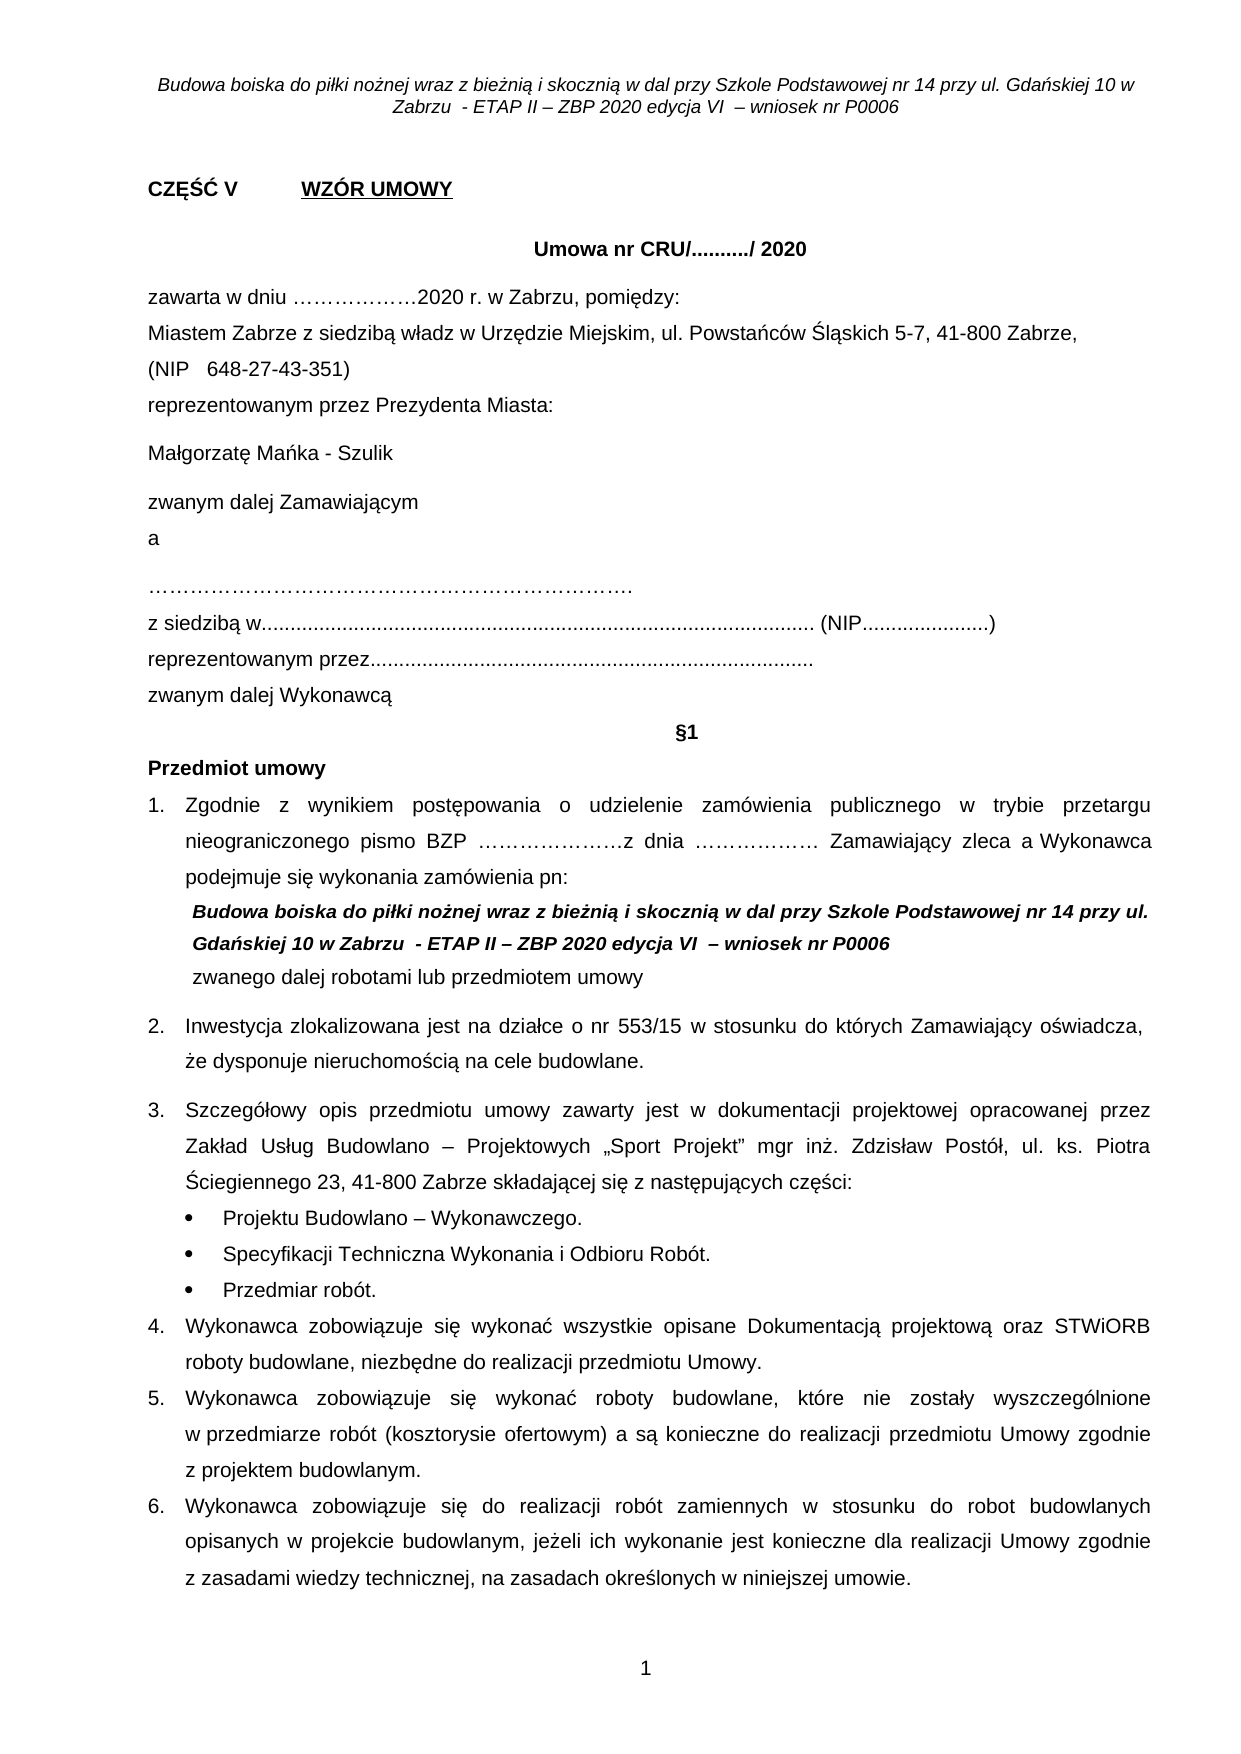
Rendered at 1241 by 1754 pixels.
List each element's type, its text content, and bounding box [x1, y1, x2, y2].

list Wykonawca zobowiązuje się do realizacji robót zamiennych w stosunku do robot budowlanych opisanych w projekcie budowlanym, jeżeli ich wykonanie jest konieczne dla realizacji Umowy zgodnie z zasadami wiedzy technicznej, na zasadach określonych w niniejszej umowie. [148, 1493, 1152, 1589]
text Budowa boiska do piłki nożnej wraz z bieżnią i skocznią w dal przy Szkole Podstawowej nr 14 przy ul. Gdańskiej 10 w Zabrzu - ETAP II – ZBP 2020 edycja VI – wniosek nr P0006 [192, 900, 1152, 954]
list Zgodnie z wynikiem postępowania o udzielenie zamówienia publicznego w trybie przetargu nieograniczonego pismo BZP …………………z dnia ……………… Zamawiający zleca a Wykonawca podejmuje się wykonania zamówienia pn: [148, 793, 1152, 888]
list Projektu Budowlano – Wykonawczego. [185, 1206, 1144, 1230]
text z siedzibą w................................................................................................ (NIP......................) [148, 610, 1152, 634]
text zwanym dalej Wykonawcą [148, 683, 1152, 707]
list Inwestycja zlokalizowana jest na działce o nr 553/15 w stosunku do których Zamawiający oświadcza, że dysponuje nieruchomością na cele budowlane. [148, 1013, 1152, 1073]
text a [148, 525, 1152, 549]
text Przedmiot umowy [148, 756, 1152, 780]
text Miastem Zabrze z siedzibą władz w Urzędzie Miejskim, ul. Powstańców Śląskich 5-7, 41-800 Zabrze, [148, 321, 1152, 345]
text Umowa nr CRU/........../ 2020 [148, 237, 1193, 261]
text reprezentowanym przez Prezydenta Miasta: [148, 393, 1152, 417]
text Małgorzatę Mańka - Szulik [148, 441, 1152, 465]
list Wykonawca zobowiązuje się wykonać roboty budowlane, które nie zostały wyszczególnione w przedmiarze robót (kosztorysie ofertowym) a są konieczne do realizacji przedmiotu Umowy zgodnie z projektem budowlanym. [148, 1386, 1152, 1481]
list Specyfikacji Techniczna Wykonania i Odbioru Robót. [185, 1242, 1144, 1266]
list Przedmiar robót. [185, 1278, 1144, 1302]
text zwanym dalej Zamawiającym [148, 489, 1152, 513]
text CZĘŚĆ V WZÓR UMOWY [148, 177, 1144, 201]
text reprezentowanym przez............................................................................. [148, 647, 1152, 671]
text (NIP 648-27-43-351) [148, 357, 1152, 381]
text §1 [148, 720, 1152, 744]
text zwanego dalej robotami lub przedmiotem umowy [192, 965, 1152, 989]
list Wykonawca zobowiązuje się wykonać wszystkie opisane Dokumentacją projektową oraz STWiORB roboty budowlane, niezbędne do realizacji przedmiotu Umowy. [148, 1314, 1152, 1374]
text ……………………………………………………………. [148, 574, 1152, 598]
text zawarta w dniu ………………2020 r. w Zabrzu, pomiędzy: [148, 285, 1152, 309]
list Szczegółowy opis przedmiotu umowy zawarty jest w dokumentacji projektowej opracowanej przez Zakład Usług Budowlano – Projektowych „Sport Projekt” mgr inż. Zdzisław Postół, ul. ks. Piotra Ściegiennego 23, 41-800 Zabrze składającej się z następujących części: [148, 1098, 1152, 1194]
